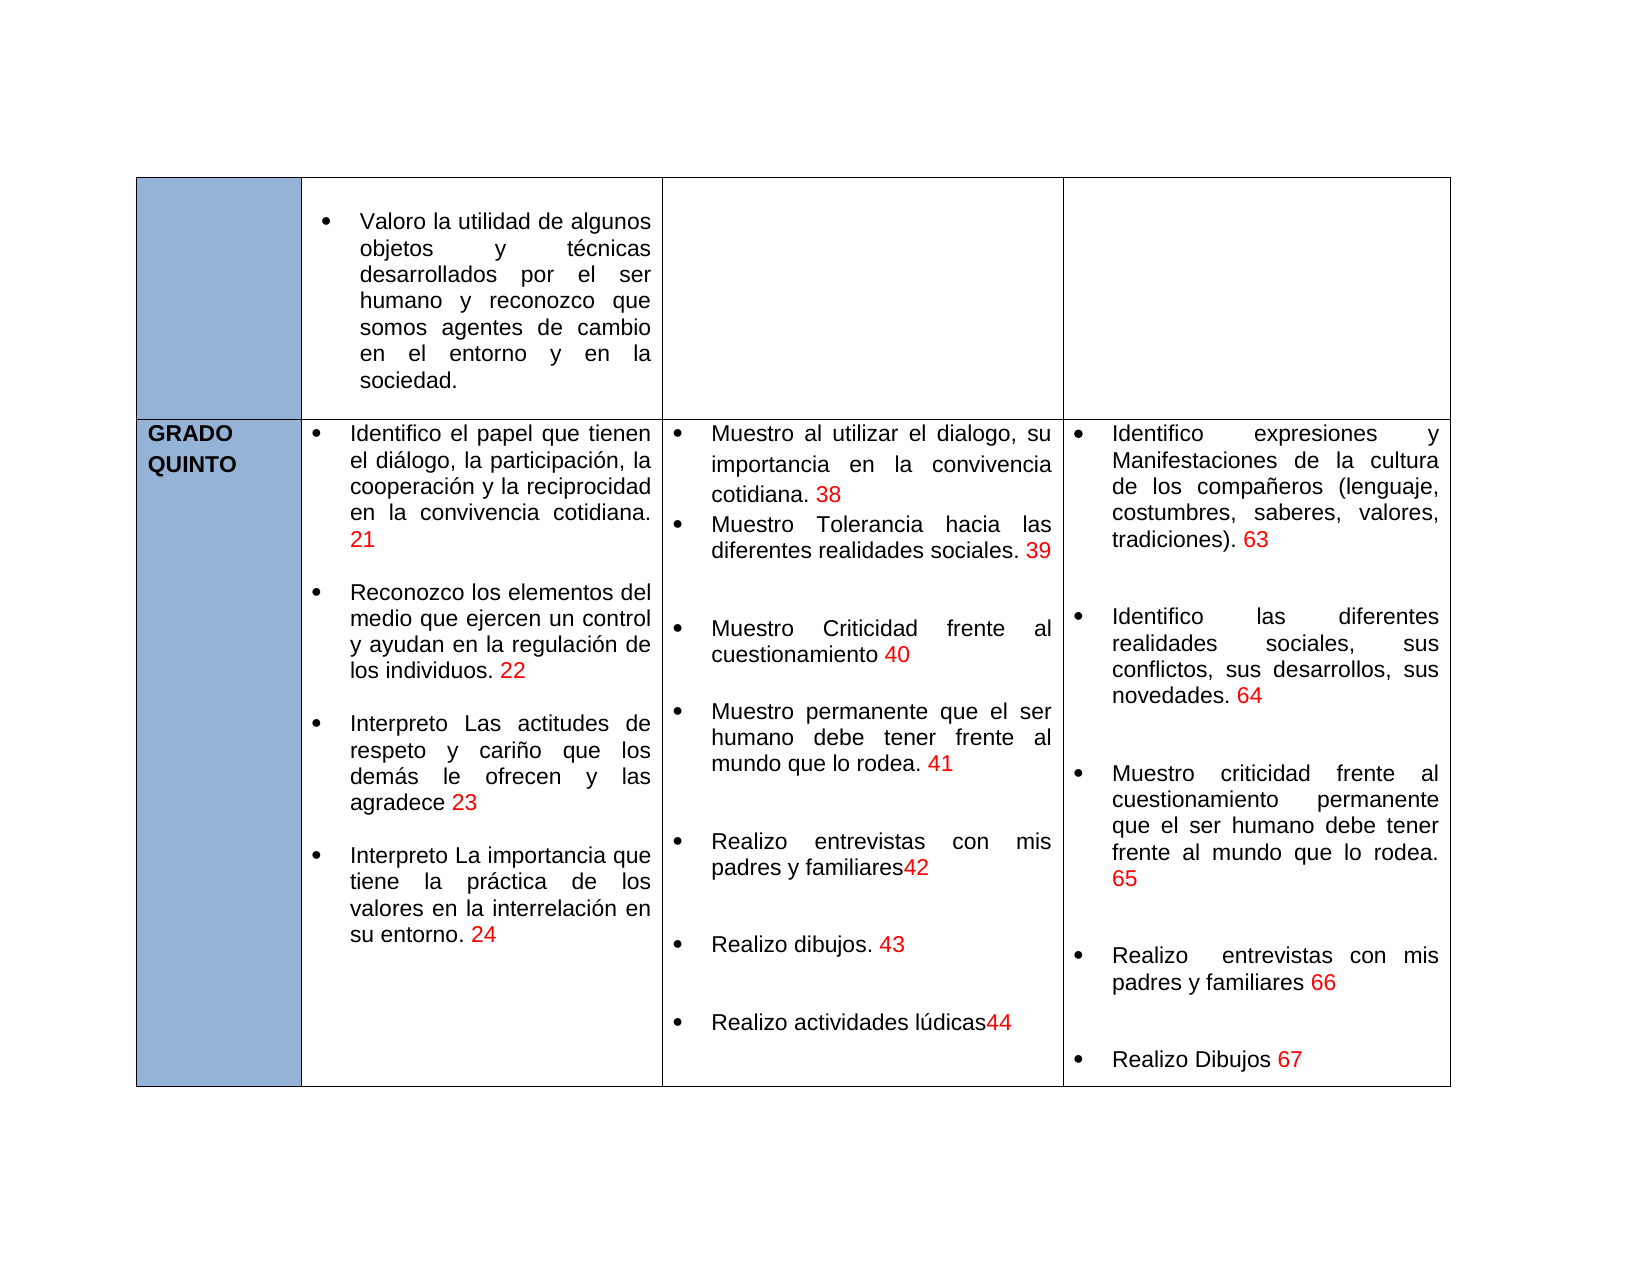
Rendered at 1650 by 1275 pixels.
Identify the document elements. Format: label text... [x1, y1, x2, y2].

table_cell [663, 420, 1063, 1086]
table_cell GRADO QUINTO [137, 420, 301, 1086]
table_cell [302, 178, 662, 419]
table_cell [1064, 178, 1450, 419]
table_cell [1064, 420, 1450, 1086]
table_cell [663, 178, 1063, 419]
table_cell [302, 420, 662, 1086]
